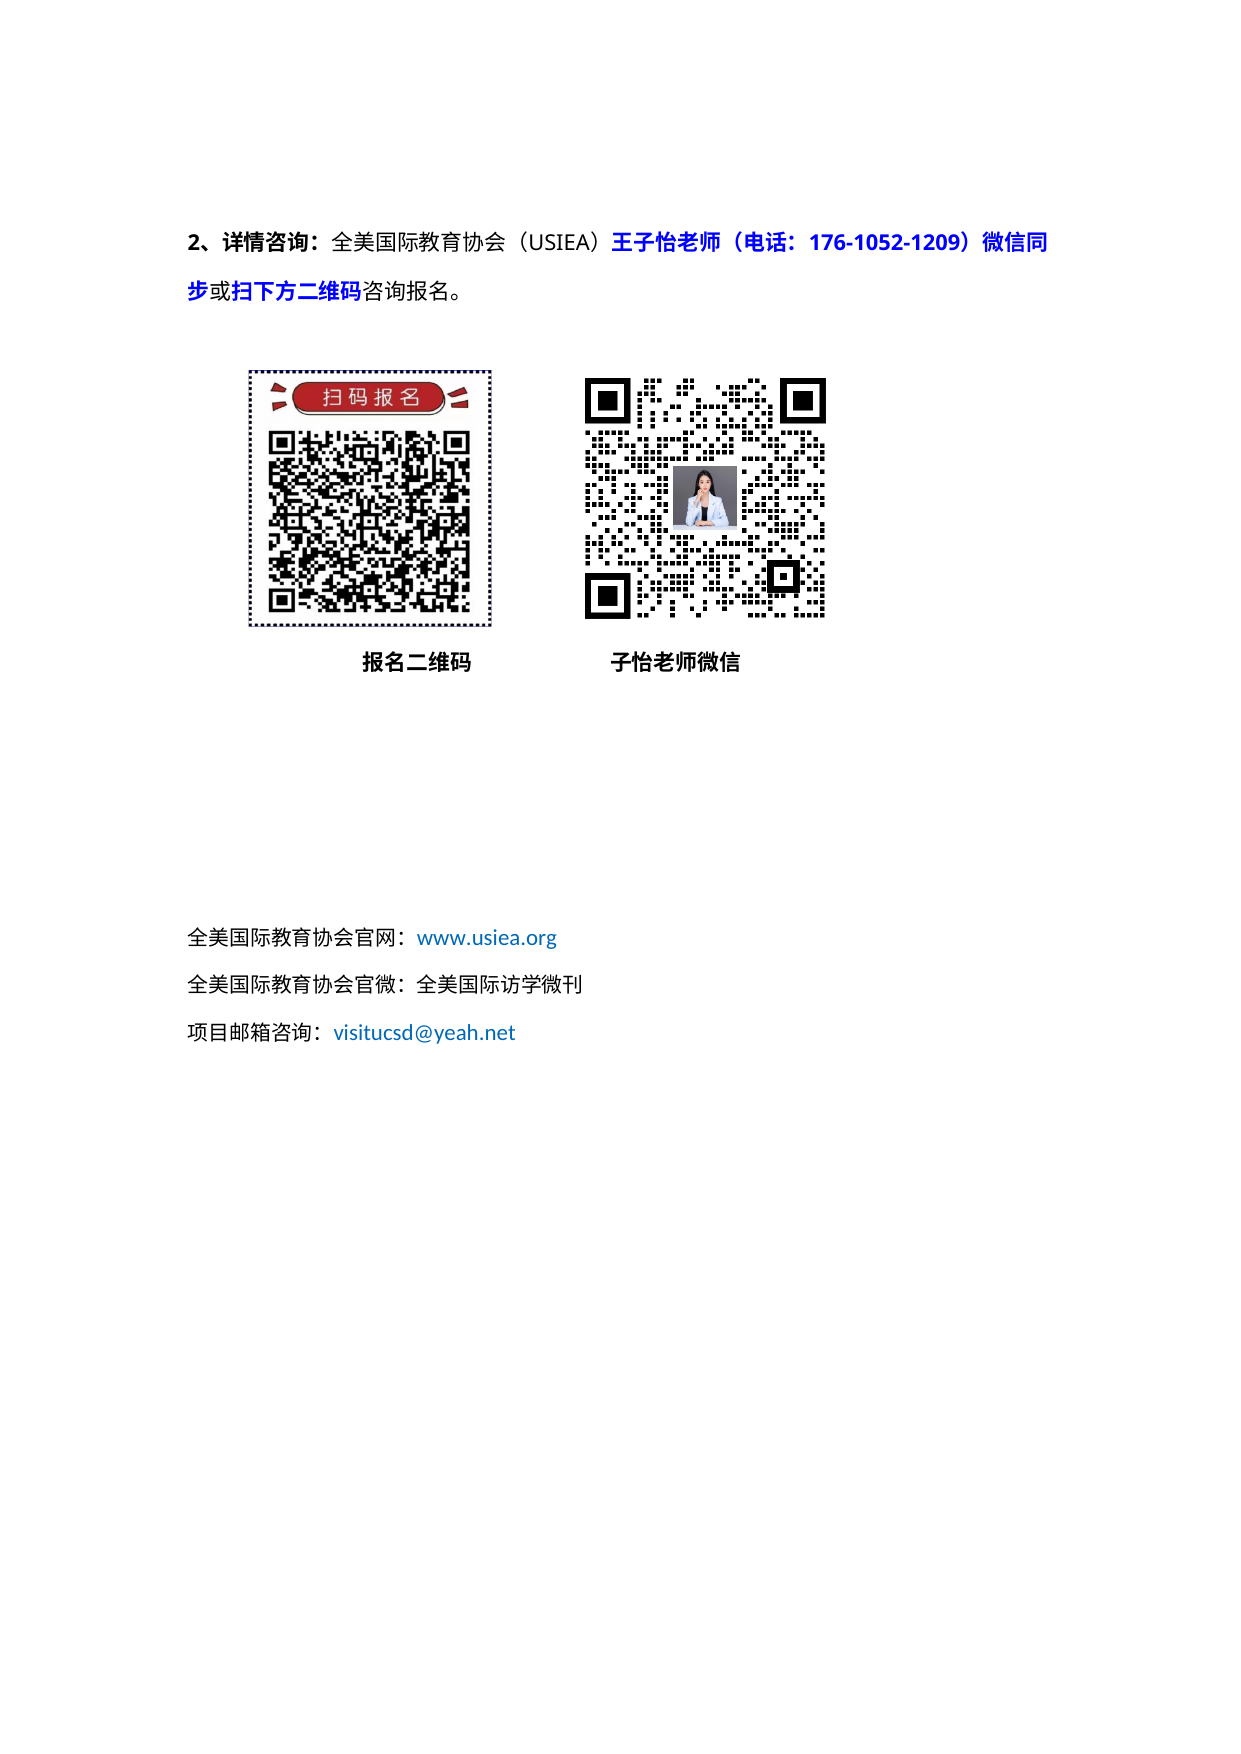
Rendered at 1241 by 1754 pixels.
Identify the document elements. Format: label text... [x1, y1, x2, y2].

text 报名二维码 子怡老师微信 [187, 644, 1053, 677]
text 全美国际教育协会官网：www.usiea.org [187, 920, 1053, 952]
text 2、详情咨询：全美国际教育协会（USIEA）王子怡老师（电话：176-1052-1209）微信同步或扫下方二维码咨询报名。 [187, 225, 1053, 306]
text 项目邮箱咨询：visitucsd@yeah.net [187, 1015, 1053, 1048]
text 全美国际教育协会官微：全美国际访学微刊 [187, 967, 1053, 1000]
picture [576, 369, 834, 627]
picture [248, 370, 492, 627]
